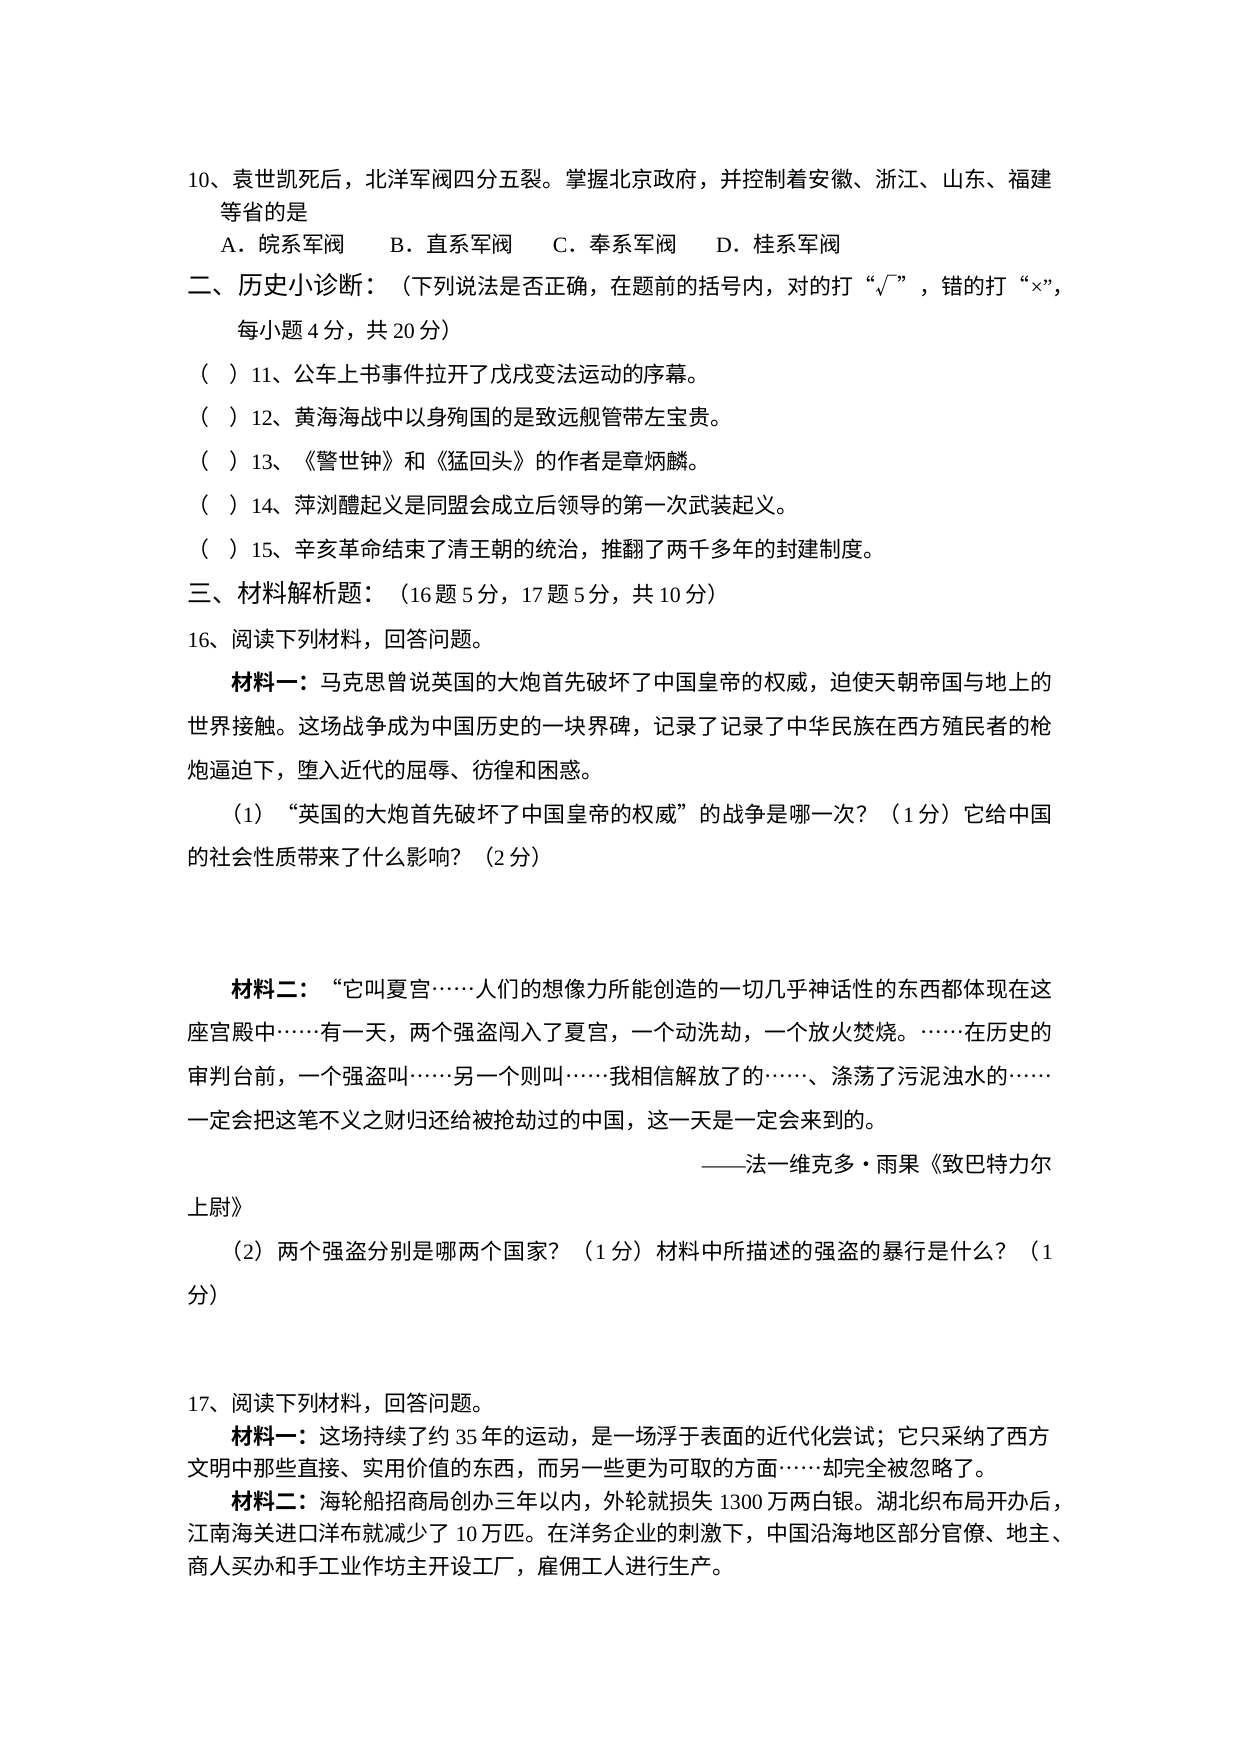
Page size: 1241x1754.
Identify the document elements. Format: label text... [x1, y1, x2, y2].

text （1）“英国的大炮首先破坏了中国皇帝的权威”的战争是哪一次？（1分）它给中国的社会性质带来了什么影响？（2分） [187, 784, 1053, 872]
text 材料二：海轮船招商局创办三年以内，外轮就损失1300万两白银。湖北织布局开办后，江南海关进口洋布就减少了10万匹。在洋务企业的刺激下，中国沿海地区部分官僚、地主、商人买办和手工业作坊主开设工厂，雇佣工人进行生产。 [187, 1483, 1053, 1581]
text 材料一：马克思曾说英国的大炮首先破坏了中国皇帝的权威，迫使天朝帝国与地上的世界接触。这场战争成为中国历史的一块界碑，记录了记录了中华民族在西方殖民者的枪炮逼迫下，堕入近代的屈辱、彷徨和困惑。 [187, 653, 1053, 784]
text （ ）15、辛亥革命结束了清王朝的统治，推翻了两千多年的封建制度。 [187, 522, 1053, 566]
text 材料二：“它叫夏宫……人们的想像力所能创造的一切几乎神话性的东西都体现在这座宫殿中……有一天，两个强盗闯入了夏宫，一个动洗劫，一个放火焚烧。……在历史的审判台前，一个强盗叫……另一个则叫……我相信解放了的……、涤荡了污泥浊水的……一定会把这笔不义之财归还给被抢劫过的中国，这一天是一定会来到的。 [187, 959, 1053, 1134]
text A．皖系军阀 B．直系军阀 C．奉系军阀 D．桂系军阀 [220, 227, 1053, 259]
text 三、材料解析题：（16题5分，17题5分，共10分） [187, 566, 1053, 609]
text ——法一维克多•雨果《致巴特力尔上尉》 [187, 1134, 1053, 1222]
text （ ）12、黄海海战中以身殉国的是致远舰管带左宝贵。 [187, 391, 1053, 434]
text （ ）11、公车上书事件拉开了戊戌变法运动的序幕。 [187, 347, 1053, 391]
text 材料一：这场持续了约35年的运动，是一场浮于表面的近代化尝试；它只采纳了西方文明中那些直接、实用价值的东西，而另一些更为可取的方面……却完全被忽略了。 [187, 1418, 1053, 1483]
text 17、阅读下列材料，回答问题。 [187, 1386, 1053, 1418]
text （2）两个强盗分别是哪两个国家？（1分）材料中所描述的强盗的暴行是什么？（1分） [187, 1222, 1053, 1309]
text 10、袁世凯死后，北洋军阀四分五裂。掌握北京政府，并控制着安徽、浙江、山东、福建等省的是 [187, 162, 1053, 227]
text 二、历史小诊断：（下列说法是否正确，在题前的括号内，对的打“√”，错的打“×”，每小题4分，共20分） [187, 259, 1053, 347]
text （ ）14、萍浏醴起义是同盟会成立后领导的第一次武装起义。 [187, 478, 1053, 522]
text （ ）13、《警世钟》和《猛回头》的作者是章炳麟。 [187, 434, 1053, 478]
text 16、阅读下列材料，回答问题。 [187, 609, 1053, 653]
